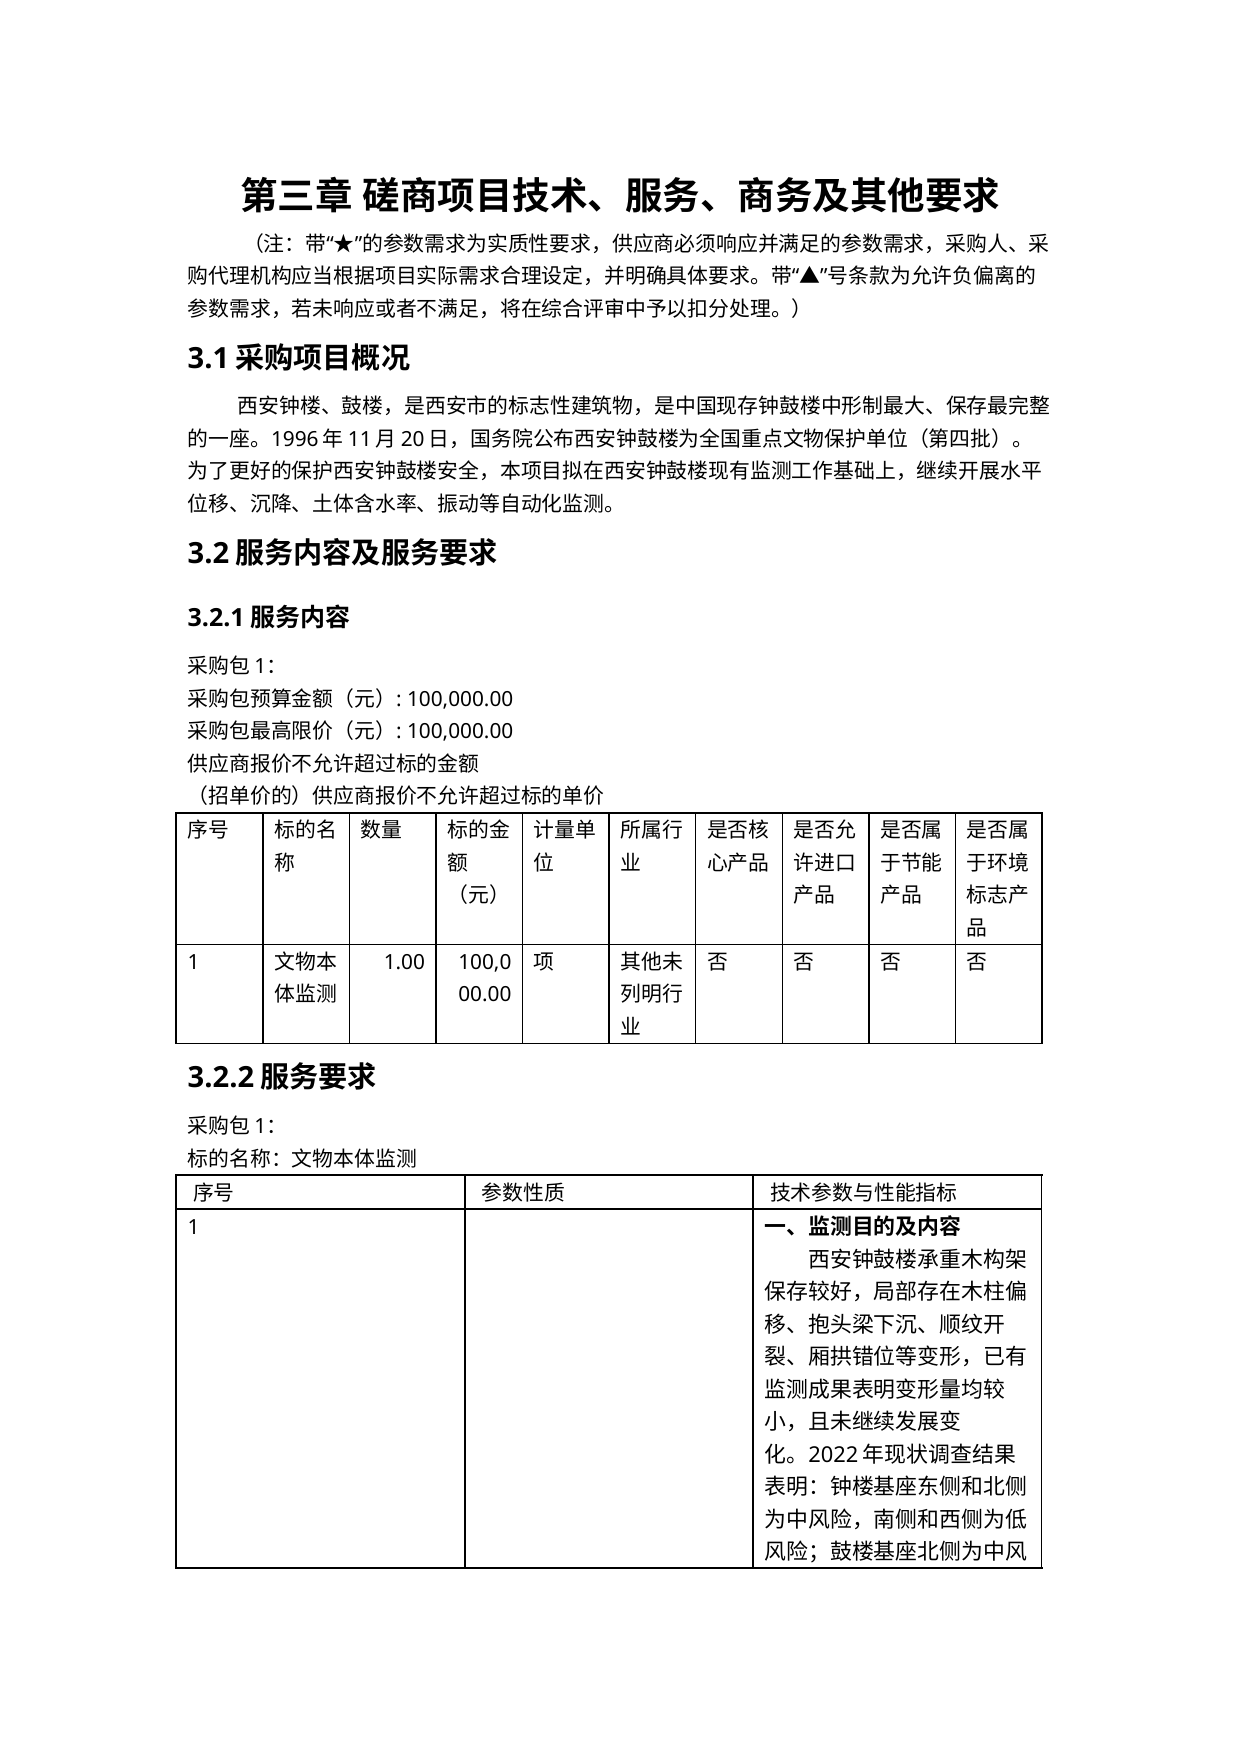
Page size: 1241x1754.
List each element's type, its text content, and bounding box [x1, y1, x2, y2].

table_cell 文物本体监测 [264, 945, 349, 1043]
table_header 序号 [177, 814, 262, 943]
text 采购包1： [187, 649, 1053, 682]
table_cell 项 [523, 945, 608, 1043]
text 3.1采购项目概况 [187, 324, 1053, 389]
table_header 标的金额 （元） [437, 814, 522, 943]
table_cell 1.00 [350, 945, 435, 1043]
table_header 参数性质 [466, 1176, 752, 1208]
text 采购包最高限价（元）: 100,000.00 [187, 714, 1053, 747]
text 第三章 磋商项目技术、服务、商务及其他要求 [187, 162, 1053, 227]
text 标的名称：文物本体监测 [187, 1142, 1053, 1174]
table_header 数量 [350, 814, 435, 943]
table_header 序号 [177, 1176, 464, 1208]
text 3.2.2服务要求 [187, 1044, 1053, 1109]
text （注：带“★”的参数需求为实质性要求，供应商必须响应并满足的参数需求，采购人、采购代理机构应当根据项目实际需求合理设定，并明确具体要求。带“▲”号条款为允许负偏离的参数需求，若未响应或者不满足，将在综合评审中予以扣分处理。） [187, 227, 1053, 324]
text 供应商报价不允许超过标的金额 [187, 747, 1053, 779]
table_cell 100,000.00 [437, 945, 522, 1043]
text 西安钟楼、鼓楼，是西安市的标志性建筑物，是中国现存钟鼓楼中形制最大、保存最完整的一座。1996年11月20日，国务院公布西安钟鼓楼为全国重点文物保护单位（第四批）。为了更好的保护西安钟鼓楼安全，本项目拟在西安钟鼓楼现有监测工作基础上，继续开展水平位移、沉降、土体含水率、振动等自动化监测。 [187, 389, 1053, 519]
table_cell 1 [177, 1210, 464, 1567]
table_cell 否 [870, 945, 955, 1043]
text 3.2服务内容及服务要求 [187, 519, 1053, 584]
table_header 是否核心产品 [696, 814, 782, 943]
table_cell 其他未列明行业 [610, 945, 695, 1043]
table_cell 否 [696, 945, 782, 1043]
table_cell [466, 1210, 752, 1567]
text （招单价的）供应商报价不允许超过标的单价 [187, 779, 1053, 812]
table_cell 1 [177, 945, 262, 1043]
table_header 计量单位 [523, 814, 608, 943]
table_header 是否允许进口产品 [783, 814, 868, 943]
table_header 是否属于节能产品 [870, 814, 955, 943]
table_header 标的名称 [264, 814, 349, 943]
table_cell 否 [956, 945, 1041, 1043]
table_header 是否属于环境标志产品 [956, 814, 1041, 943]
table_header 所属行业 [610, 814, 695, 943]
text 采购包1： [187, 1109, 1053, 1142]
table_cell 否 [783, 945, 868, 1043]
table_header 技术参数与性能指标 [754, 1176, 1041, 1208]
text 采购包预算金额（元）: 100,000.00 [187, 682, 1053, 714]
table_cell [754, 1210, 1041, 1567]
text 3.2.1服务内容 [187, 584, 1053, 649]
